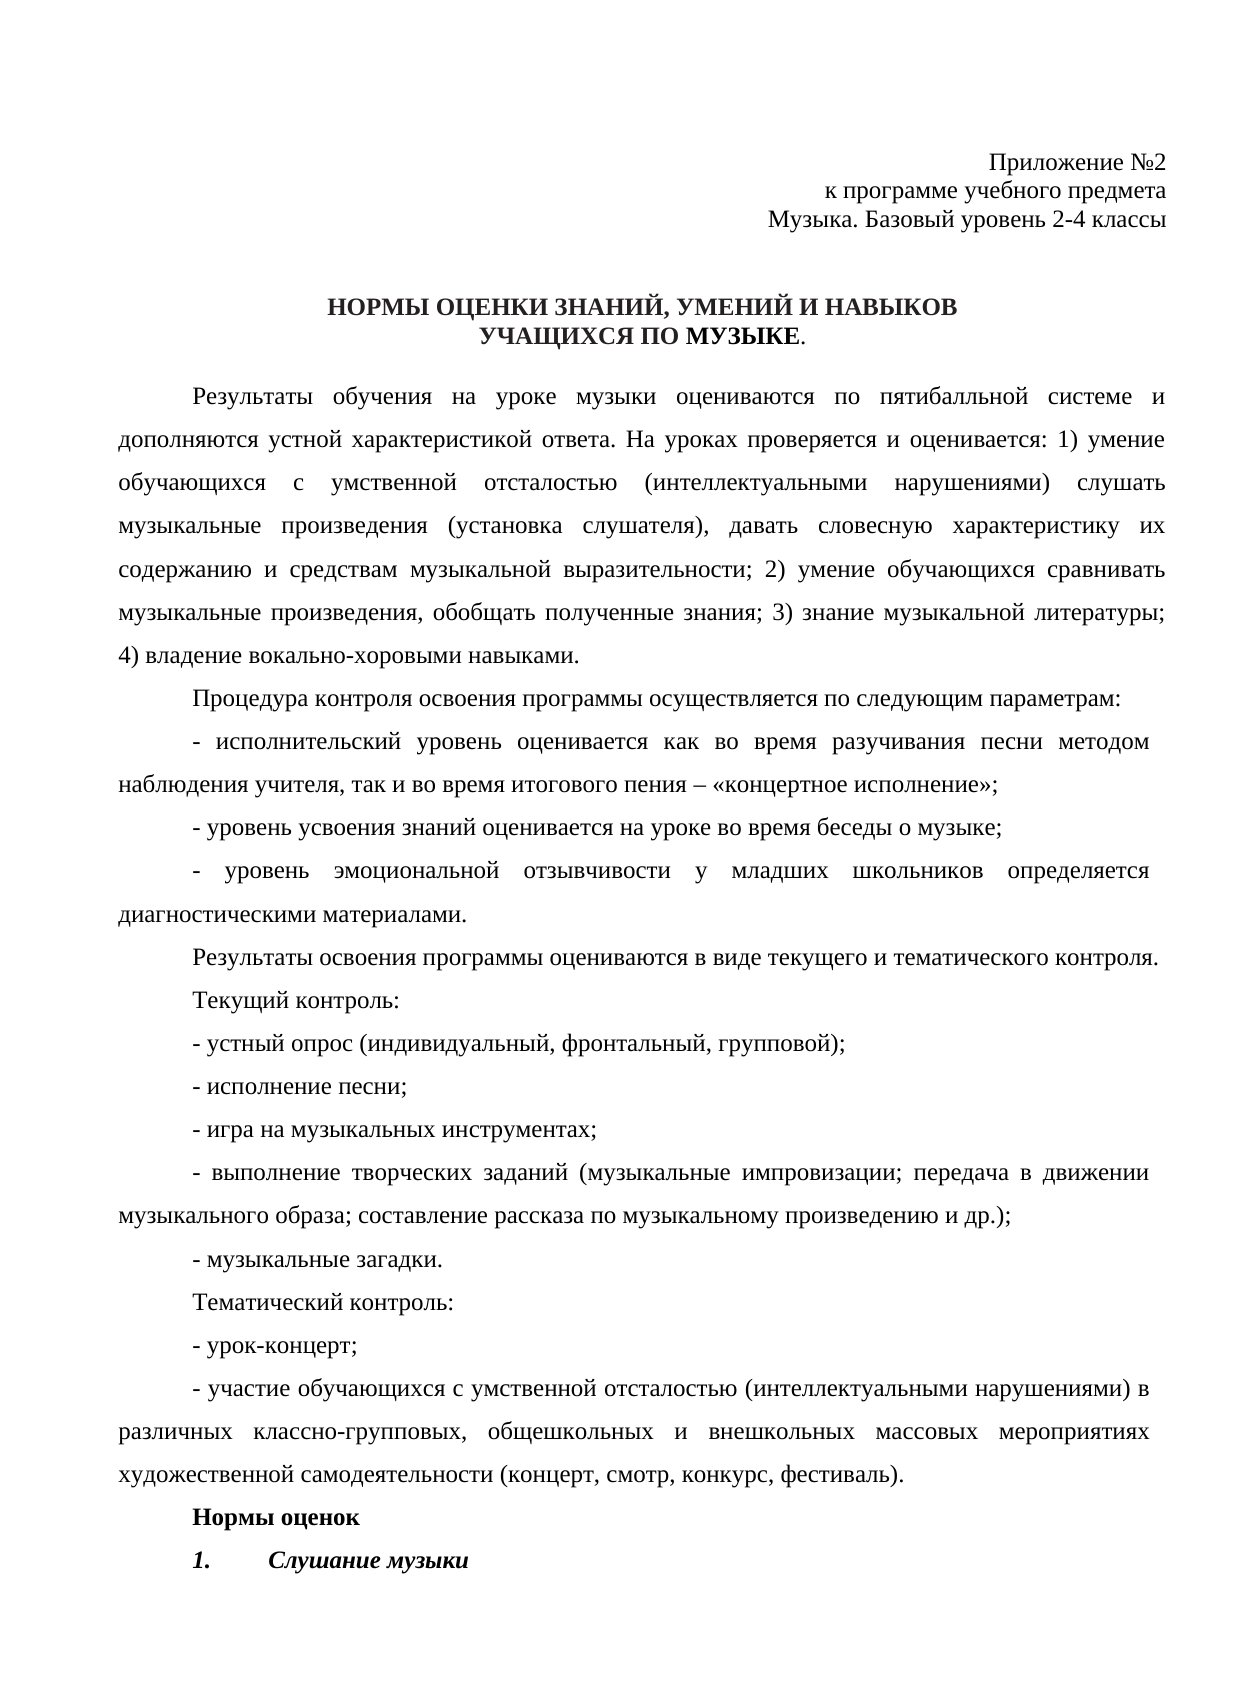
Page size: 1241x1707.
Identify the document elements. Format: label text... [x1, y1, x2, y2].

list - устный опрос (индивидуальный, фронтальный, групповой); [118, 1028, 1150, 1057]
text Текущий контроль: [118, 985, 1166, 1014]
text к программе учебного предмета [118, 176, 1166, 204]
text Тематический контроль: [118, 1287, 1166, 1316]
list - исполнительский уровень оценивается как во время разучивания песни методом наблюдения учителя, так и во время итогового пения – «концертное исполнение»; [118, 726, 1150, 798]
list Слушание музыки [118, 1546, 1166, 1574]
text Процедура контроля освоения программы осуществляется по следующим параметрам: [118, 683, 1166, 712]
text Нормы оценок [118, 1502, 1166, 1531]
text Приложение №2 [118, 147, 1166, 176]
list - урок-концерт; [118, 1330, 1150, 1359]
list - участие обучающихся с умственной отсталостью (интеллектуальными нарушениями) в различных классно-групповых, общешкольных и внешкольных массовых мероприятиях художественной самодеятельности (концерт, смотр, конкурс, фестиваль). [118, 1373, 1150, 1488]
list - музыкальные загадки. [118, 1244, 1150, 1272]
text Результаты освоения программы оцениваются в виде текущего и тематического контроля. [118, 942, 1166, 971]
text НОРМЫ ОЦЕНКИ ЗНАНИЙ, УМЕНИЙ И НАВЫКОВ УЧАЩИХСЯ ПО МУЗЫКЕ. [118, 292, 1166, 350]
text Результаты обучения на уроке музыки оцениваются по пятибалльной системе и дополняются устной характеристикой ответа. На уроках проверяется и оценивается: 1) умение обучающихся с умственной отсталостью (интеллектуальными нарушениями) слушать музыкальные произведения (установка слушателя), давать словесную характеристику их содержанию и средствам музыкальной выразительности; 2) умение обучающихся сравнивать музыкальные произведения, обобщать полученные знания; 3) знание музыкальной литературы; 4) владение вокально-хоровыми навыками. [118, 381, 1166, 669]
list - исполнение песни; [118, 1071, 1150, 1100]
list - игра на музыкальных инструментах; [118, 1114, 1150, 1143]
list - уровень усвоения знаний оценивается на уроке во время беседы о музыке; [118, 812, 1150, 841]
list - уровень эмоциональной отзывчивости у младших школьников определяется диагностическими материалами. [118, 856, 1150, 927]
list - выполнение творческих заданий (музыкальные импровизации; передача в движении музыкального образа; составление рассказа по музыкальному произведению и др.); [118, 1157, 1150, 1229]
text Музыка. Базовый уровень 2-4 классы [118, 204, 1166, 233]
